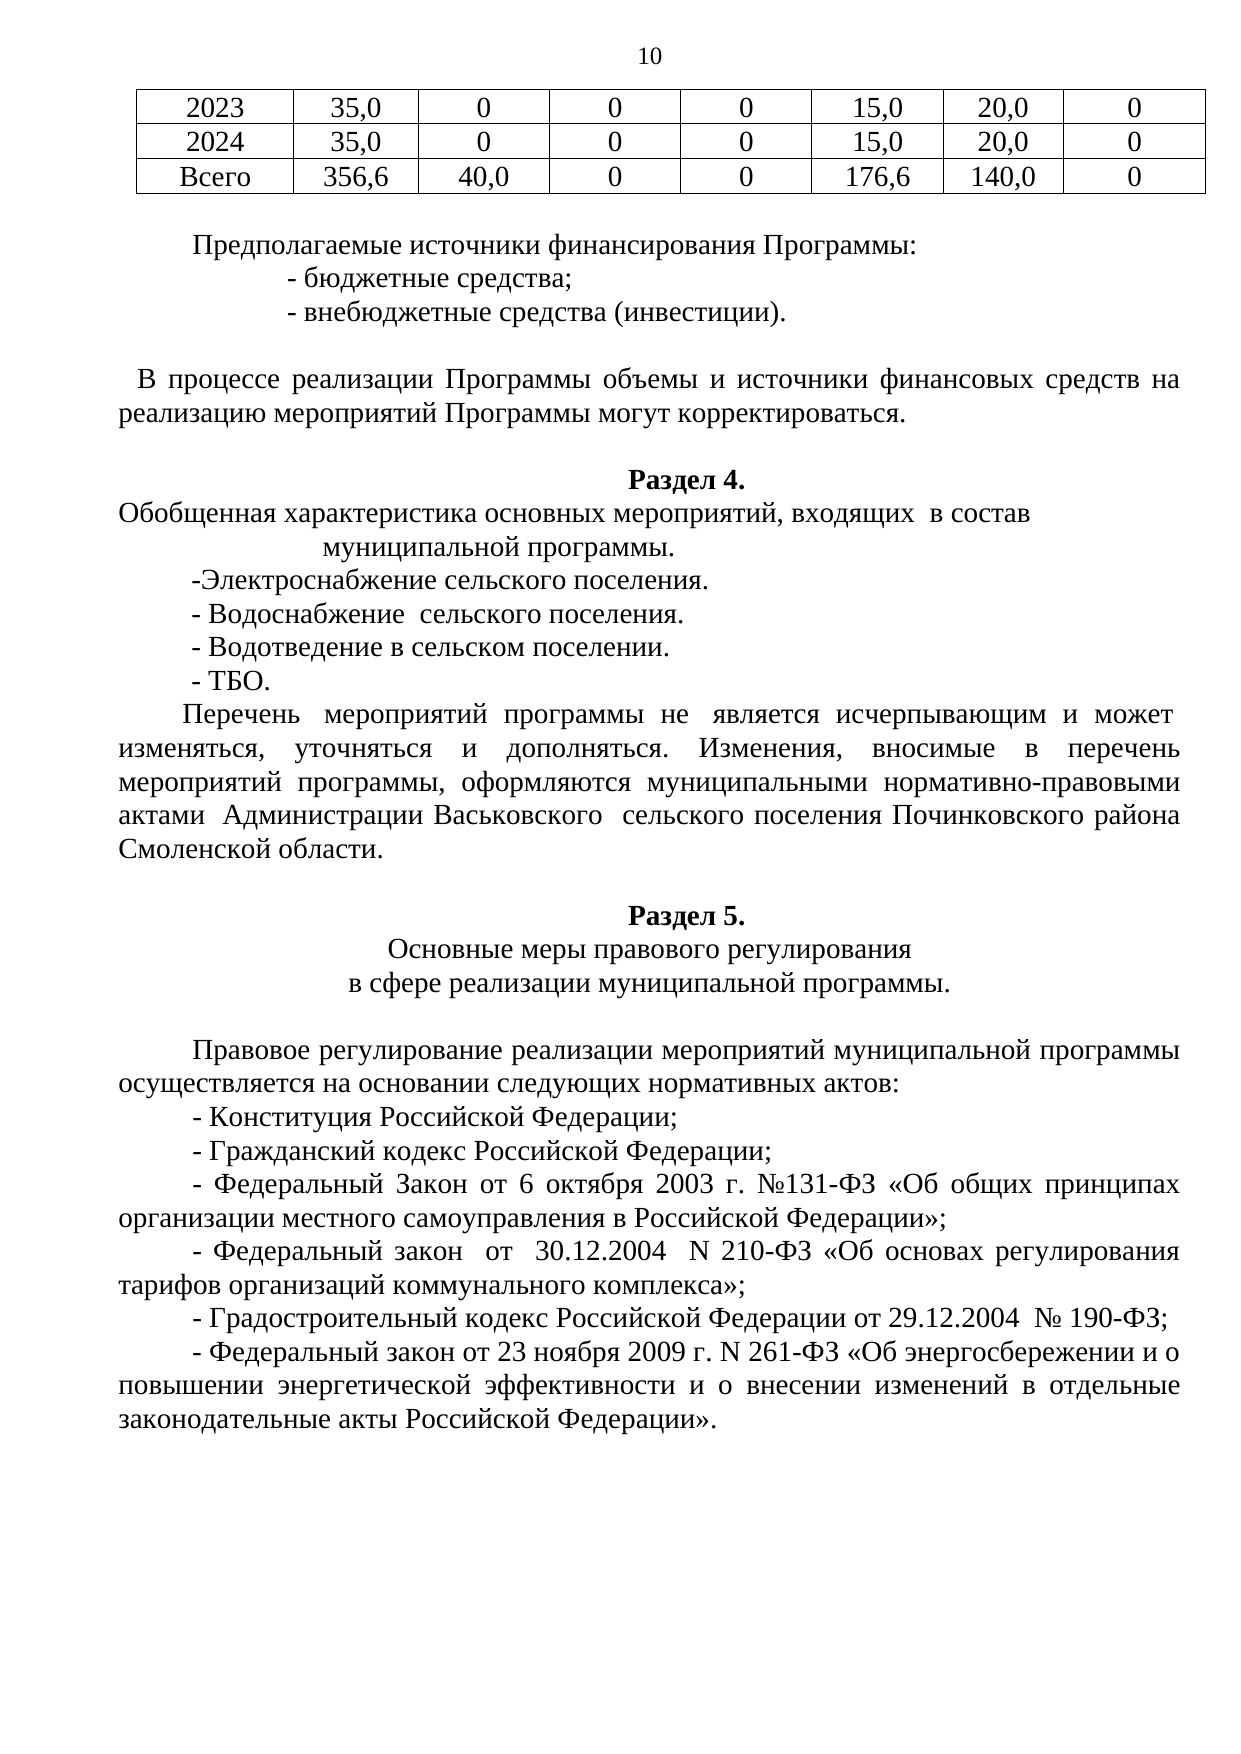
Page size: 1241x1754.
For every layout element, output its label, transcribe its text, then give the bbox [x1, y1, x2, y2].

table_cell 0 [681, 159, 811, 192]
text Раздел 5. [118, 898, 1181, 931]
table_cell 35,0 [294, 90, 418, 123]
text - Федеральный Закон от 6 октября 2003 г. №131-ФЗ «Об общих принципах организации местного самоуправления в Российской Федерации»; [118, 1166, 1181, 1233]
table_cell 0 [681, 90, 811, 123]
text - внебюджетные средства (инвестиции). [137, 294, 1181, 328]
table_cell 0 [419, 90, 549, 123]
table_cell 20,0 [944, 124, 1063, 158]
table_cell 0 [419, 124, 549, 158]
table_cell 0 [550, 159, 680, 192]
text - Федеральный закон от 30.12.2004 N 210-ФЗ «Об основах регулирования тарифов организаций коммунального комплекса»; [118, 1233, 1181, 1300]
text муниципальной программы. [118, 529, 1181, 562]
table_cell 176,6 [812, 159, 943, 192]
text -Электроснабжение сельского поселения. [118, 562, 1181, 596]
table_cell 0 [550, 124, 680, 158]
table_cell 20,0 [944, 90, 1063, 123]
text - Водотведение в сельском поселении. [118, 629, 1181, 663]
text Раздел 4. [118, 462, 1181, 495]
table_cell 0 [1064, 124, 1205, 158]
text - Федеральный закон от 23 ноября 2009 г. N 261-ФЗ «Об энергосбережении и о повышении энергетической эффективности и о внесении изменений в отдельные законодательные акты Российской Федерации». [118, 1334, 1181, 1434]
text - Конституция Российской Федерации; [118, 1099, 1181, 1133]
text - ТБО. [118, 663, 1181, 697]
text Основные меры правового регулирования [118, 931, 1181, 965]
text Обобщенная характеристика основных мероприятий, входящих в состав [118, 495, 1181, 529]
table_cell 40,0 [419, 159, 549, 192]
table_cell 0 [681, 124, 811, 158]
table_cell 2024 [137, 124, 293, 158]
text - бюджетные средства; [231, 261, 1181, 294]
table_cell 0 [1064, 90, 1205, 123]
table_cell 15,0 [812, 124, 943, 158]
table_cell 140,0 [944, 159, 1063, 192]
table_cell 0 [550, 90, 680, 123]
text Правовое регулирование реализации мероприятий муниципальной программы осуществляется на основании следующих нормативных актов: [118, 1032, 1181, 1099]
table_cell 2023 [137, 90, 293, 123]
table_cell 356,6 [294, 159, 418, 192]
text Перечень мероприятий программы не является исчерпывающим и может изменяться, уточняться и дополняться. Изменения, вносимые в перечень мероприятий программы, оформляются муниципальными нормативно-правовыми актами Администрации Васьковского сельского поселения Починковского района Смоленской области. [118, 697, 1181, 864]
table_cell 35,0 [294, 124, 418, 158]
table_cell 0 [1064, 159, 1205, 192]
text Предполагаемые источники финансирования Программы: [118, 227, 1181, 261]
table_cell 15,0 [812, 90, 943, 123]
text - Гражданский кодекс Российской Федерации; [118, 1133, 1181, 1166]
table_cell Всего [137, 159, 293, 192]
text - Водоснабжение сельского поселения. [118, 596, 1181, 629]
text В процессе реализации Программы объемы и источники финансовых средств на реализацию мероприятий Программы могут корректироваться. [118, 361, 1181, 428]
text в сфере реализации муниципальной программы. [118, 965, 1181, 998]
text - Градостроительный кодекс Российской Федерации от 29.12.2004 № 190-ФЗ; [118, 1300, 1181, 1334]
